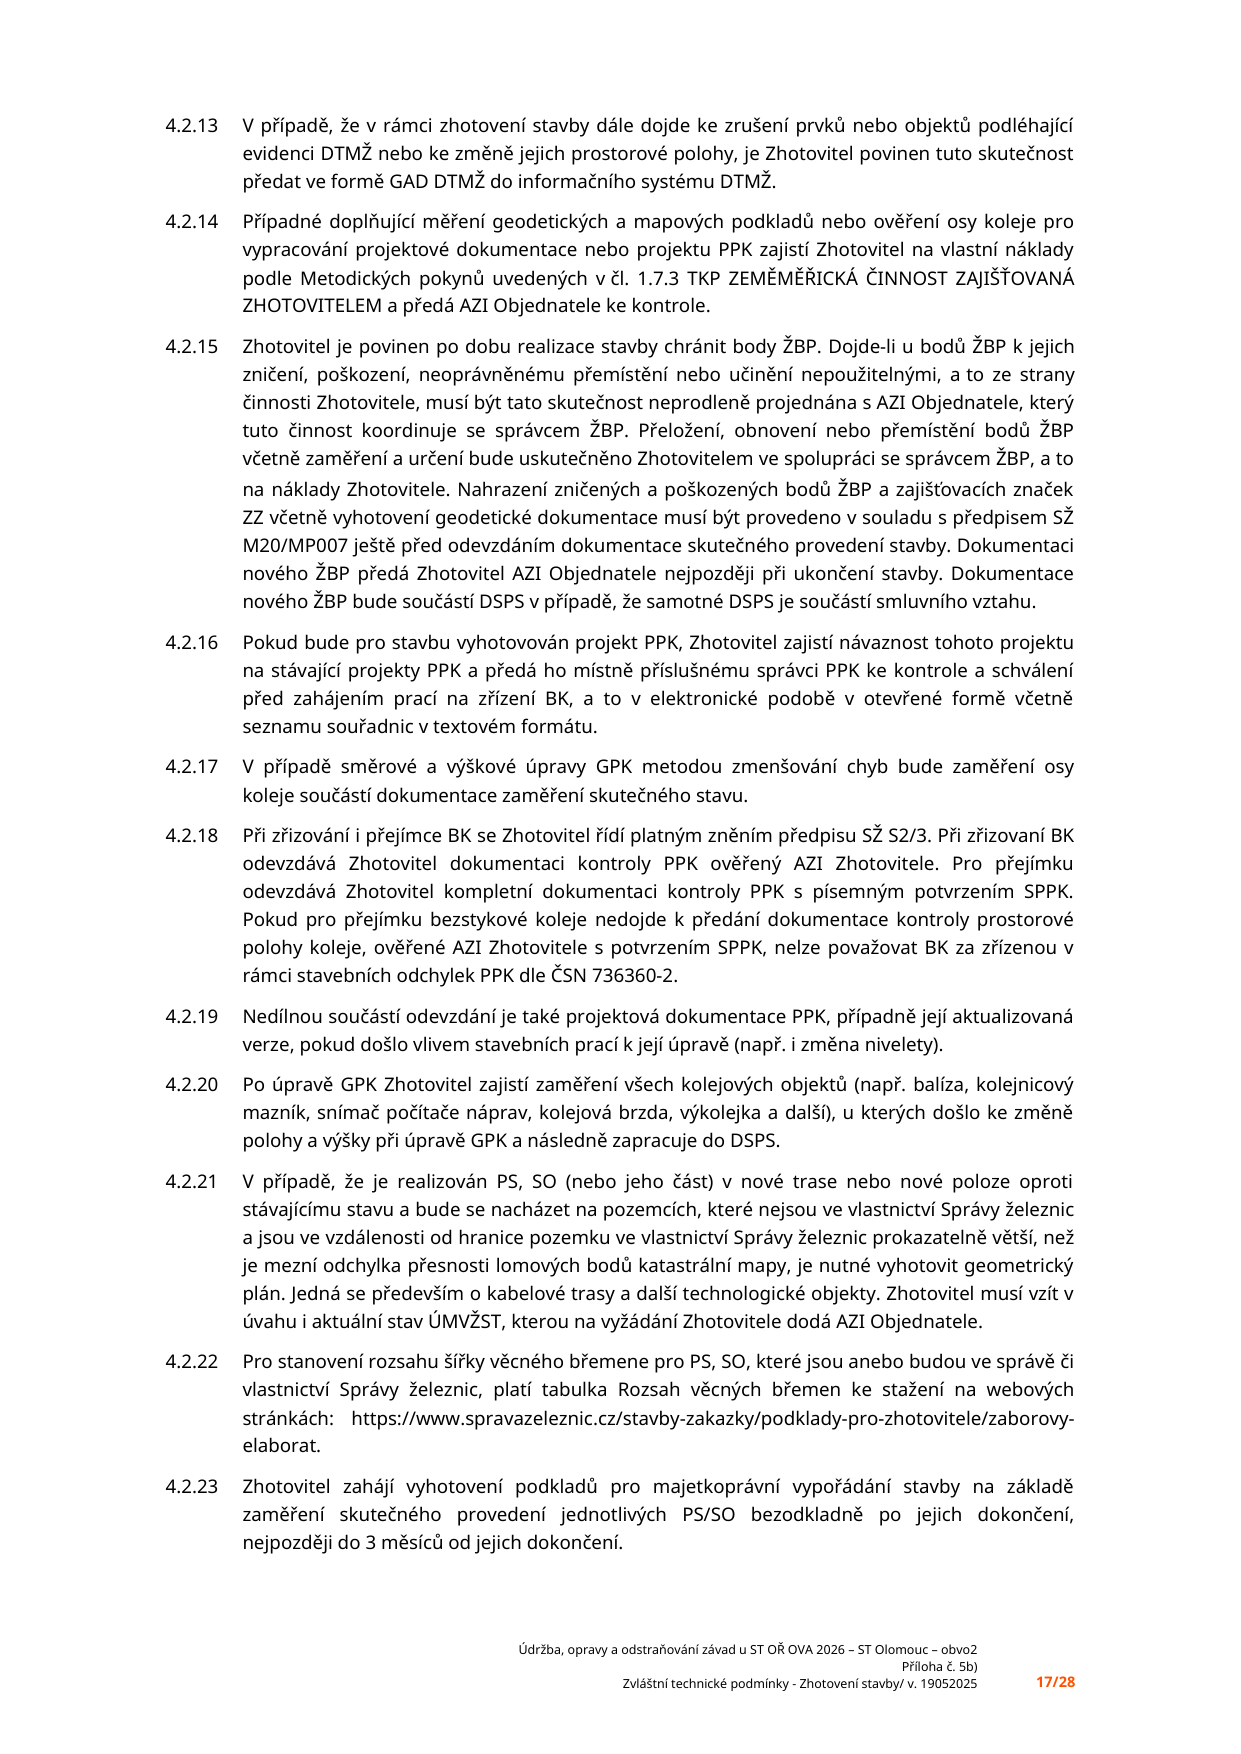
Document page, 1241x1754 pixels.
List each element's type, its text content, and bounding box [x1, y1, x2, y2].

text V případě, že je realizován PS, SO (nebo jeho část) v nové trase nebo nové poloze oproti stávajícímu stavu a bude se nacházet na pozemcích, které nejsou ve vlastnictví Správy železnic a jsou ve vzdálenosti od hranice pozemku ve vlastnictví Správy železnic prokazatelně větší, než je mezní odchylka přesnosti lomových bodů katastrální mapy, je nutné vyhotovit geometrický plán. Jedná se především o kabelové trasy a další technologické objekty. Zhotovitel musí vzít v úvahu i aktuální stav ÚMVŽST, kterou na vyžádání Zhotovitele dodá AZI Objednatele. [165, 1168, 1075, 1334]
text Nedílnou součástí odevzdání je také projektová dokumentace PPK, případně její aktualizovaná verze, pokud došlo vlivem stavebních prací k její úpravě (např. i změna nivelety). [165, 1003, 1075, 1057]
text Po úpravě GPK Zhotovitel zajistí zaměření všech kolejových objektů (např. balíza, kolejnicový mazník, snímač počítače náprav, kolejová brzda, výkolejka a další), u kterých došlo ke změně polohy a výšky při úpravě GPK a následně zapracuje do DSPS. [165, 1072, 1075, 1153]
text Pro stanovení rozsahu šířky věcného břemene pro PS, SO, které jsou anebo budou ve správě či vlastnictví Správy železnic, platí tabulka Rozsah věcných břemen ke stažení na webových stránkách: https://www.spravazeleznic.cz/stavby-zakazky/podklady-pro-zhotovitele/zaborovy-elaborat. [165, 1349, 1075, 1458]
text Zhotovitel je povinen po dobu realizace stavby chránit body ŽBP. Dojde-li u bodů ŽBP k jejich zničení, poškození, neoprávněnému přemístění nebo učinění nepoužitelnými, a to ze strany činnosti Zhotovitele, musí být tato skutečnost neprodleně projednána s AZI Objednatele, který tuto činnost koordinuje se správcem ŽBP. Přeložení, obnovení nebo přemístění bodů ŽBP včetně zaměření a určení bude uskutečněno Zhotovitelem ve spolupráci se správcem ŽBP, a to na náklady Zhotovitele. Nahrazení zničených a poškozených bodů ŽBP a zajišťovacích značek ZZ včetně vyhotovení geodetické dokumentace musí být provedeno v souladu s předpisem SŽ M20/MP007 ještě před odevzdáním dokumentace skutečného provedení stavby. Dokumentaci nového ŽBP předá Zhotovitel AZI Objednatele nejpozději při ukončení stavby. Dokumentace nového ŽBP bude součástí DSPS v případě, že samotné DSPS je součástí smluvního vztahu. [165, 333, 1075, 614]
text Pokud bude pro stavbu vyhotovován projekt PPK, Zhotovitel zajistí návaznost tohoto projektu na stávající projekty PPK a předá ho místně příslušnému správci PPK ke kontrole a schválení před zahájením prací na zřízení BK, a to v elektronické podobě v otevřené formě včetně seznamu souřadnic v textovém formátu. [165, 629, 1075, 739]
text Při zřizování i přejímce BK se Zhotovitel řídí platným zněním předpisu SŽ S2/3. Při zřizovaní BK odevzdává Zhotovitel dokumentaci kontroly PPK ověřený AZI Zhotovitele. Pro přejímku odevzdává Zhotovitel kompletní dokumentaci kontroly PPK s písemným potvrzením SPPK. Pokud pro přejímku bezstykové koleje nedojde k předání dokumentace kontroly prostorové polohy koleje, ověřené AZI Zhotovitele s potvrzením SPPK, nelze považovat BK za zřízenou v rámci stavebních odchylek PPK dle ČSN 736360-2. [165, 822, 1075, 988]
text Zhotovitel zahájí vyhotovení podkladů pro majetkoprávní vypořádání stavby na základě zaměření skutečného provedení jednotlivých PS/SO bezodkladně po jejich dokončení, nejpozději do 3 měsíců od jejich dokončení. [165, 1473, 1075, 1555]
text V případě směrové a výškové úpravy GPK metodou zmenšování chyb bude zaměření osy koleje součástí dokumentace zaměření skutečného stavu. [165, 754, 1075, 807]
text V případě, že v rámci zhotovení stavby dále dojde ke zrušení prvků nebo objektů podléhající evidenci DTMŽ nebo ke změně jejich prostorové polohy, je Zhotovitel povinen tuto skutečnost předat ve formě GAD DTMŽ do informačního systému DTMŽ. [165, 112, 1075, 194]
text Případné doplňující měření geodetických a mapových podkladů nebo ověření osy koleje pro vypracování projektové dokumentace nebo projektu PPK zajistí Zhotovitel na vlastní náklady podle Metodických pokynů uvedených v čl. 1.7.3 TKP ZEMĚMĚŘICKÁ ČINNOST ZAJIŠŤOVANÁ ZHOTOVITELEM a předá AZI Objednatele ke kontrole. [165, 209, 1075, 318]
